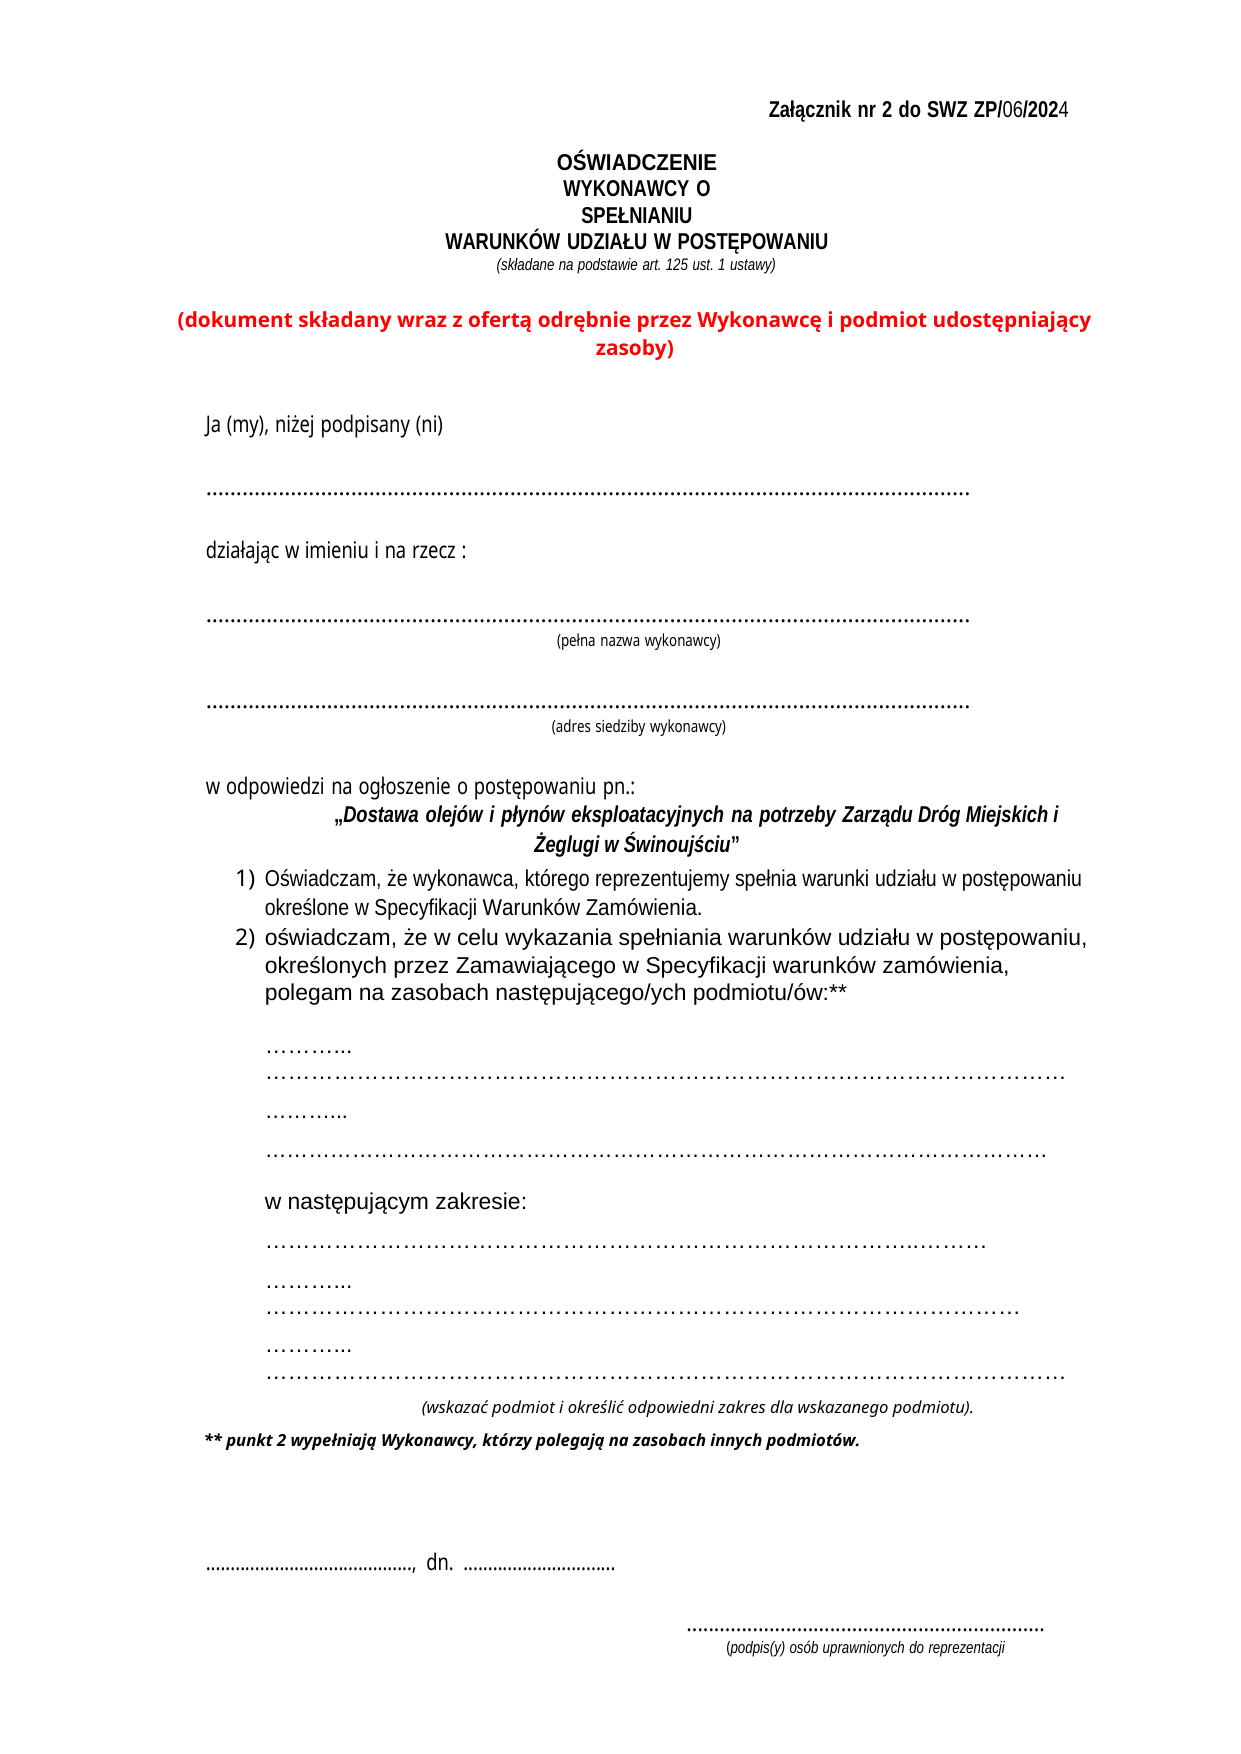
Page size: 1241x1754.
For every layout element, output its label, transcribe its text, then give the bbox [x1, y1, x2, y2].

text ………...…………………………………………………………………………………………… [264, 1331, 1092, 1384]
text OŚWIADCZENIE WYKONAWCY O SPEŁNIANIU [545, 149, 729, 228]
list Oświadczam, że wykonawca, którego reprezentujemy spełnia warunki udziału w postępowaniu określone w Specyfikacji Warunków Zamówienia. [235, 862, 1092, 920]
text Ja (my), niżej podpisany (ni) [206, 408, 1092, 439]
text ………...…………………………………………………………………………………………… [264, 1032, 1092, 1085]
text (podpis(y) osób uprawnionych do reprezentacji wykonawcy, w przypadku oferty wspólnej- podpis pełnomocnika wykonawców zgodnie z SWZ) [688, 1636, 1043, 1659]
text (adres siedziby wykonawcy) [185, 715, 1092, 738]
list oświadczam, że w celu wykazania spełniania warunków udziału w postępowaniu, określonych przez Zamawiającego w Specyfikacji warunków zamówienia, polegam na zasobach następującego/ych podmiotu/ów:** [235, 921, 1092, 1005]
text ………...……………………………………………………………………………………………… [264, 1097, 1048, 1163]
text (wskazać podmiot i określić odpowiedni zakres dla wskazanego podmiotu). [422, 1396, 1092, 1419]
text Załącznik nr 2 do SWZ ZP/06/2024 [148, 96, 1068, 123]
text ** punkt 2 wypełniają Wykonawcy, którzy polegają na zasobach innych podmiotów. [204, 1428, 1092, 1451]
text (pełna nazwa wykonawcy) [185, 629, 1092, 652]
text działając w imieniu i na rzecz : [206, 534, 1092, 565]
text ………...……………………………………………………………………………………… [264, 1267, 1092, 1319]
text w następującym zakresie: …………………………………………………………………………..……… [264, 1188, 1048, 1254]
text w odpowiedzi na ogłoszenie o postępowaniu pn.: [206, 770, 1092, 801]
text …………………………............................................................................................... [206, 684, 1092, 715]
text (dokument składany wraz z ofertą odrębnie przez Wykonawcę i podmiot udostępniający zasoby) [177, 305, 1092, 362]
text ................................................................. [678, 1610, 1053, 1636]
text (składane na podstawie art. 125 ust. 1 ustawy) [181, 254, 1092, 273]
text WARUNKÓW UDZIAŁU W POSTĘPOWANIU [181, 228, 1092, 254]
text …………………………............................................................................................... [206, 597, 1092, 629]
text .........................................., dn. ............................... [206, 1546, 633, 1577]
text „Dostawa olejów i płynów eksploatacyjnych na potrzeby Zarządu Dróg Miejskich i Żeglugi w Świnoujściu” [206, 801, 1068, 858]
text …………………………............................................................................................... [206, 471, 1092, 502]
